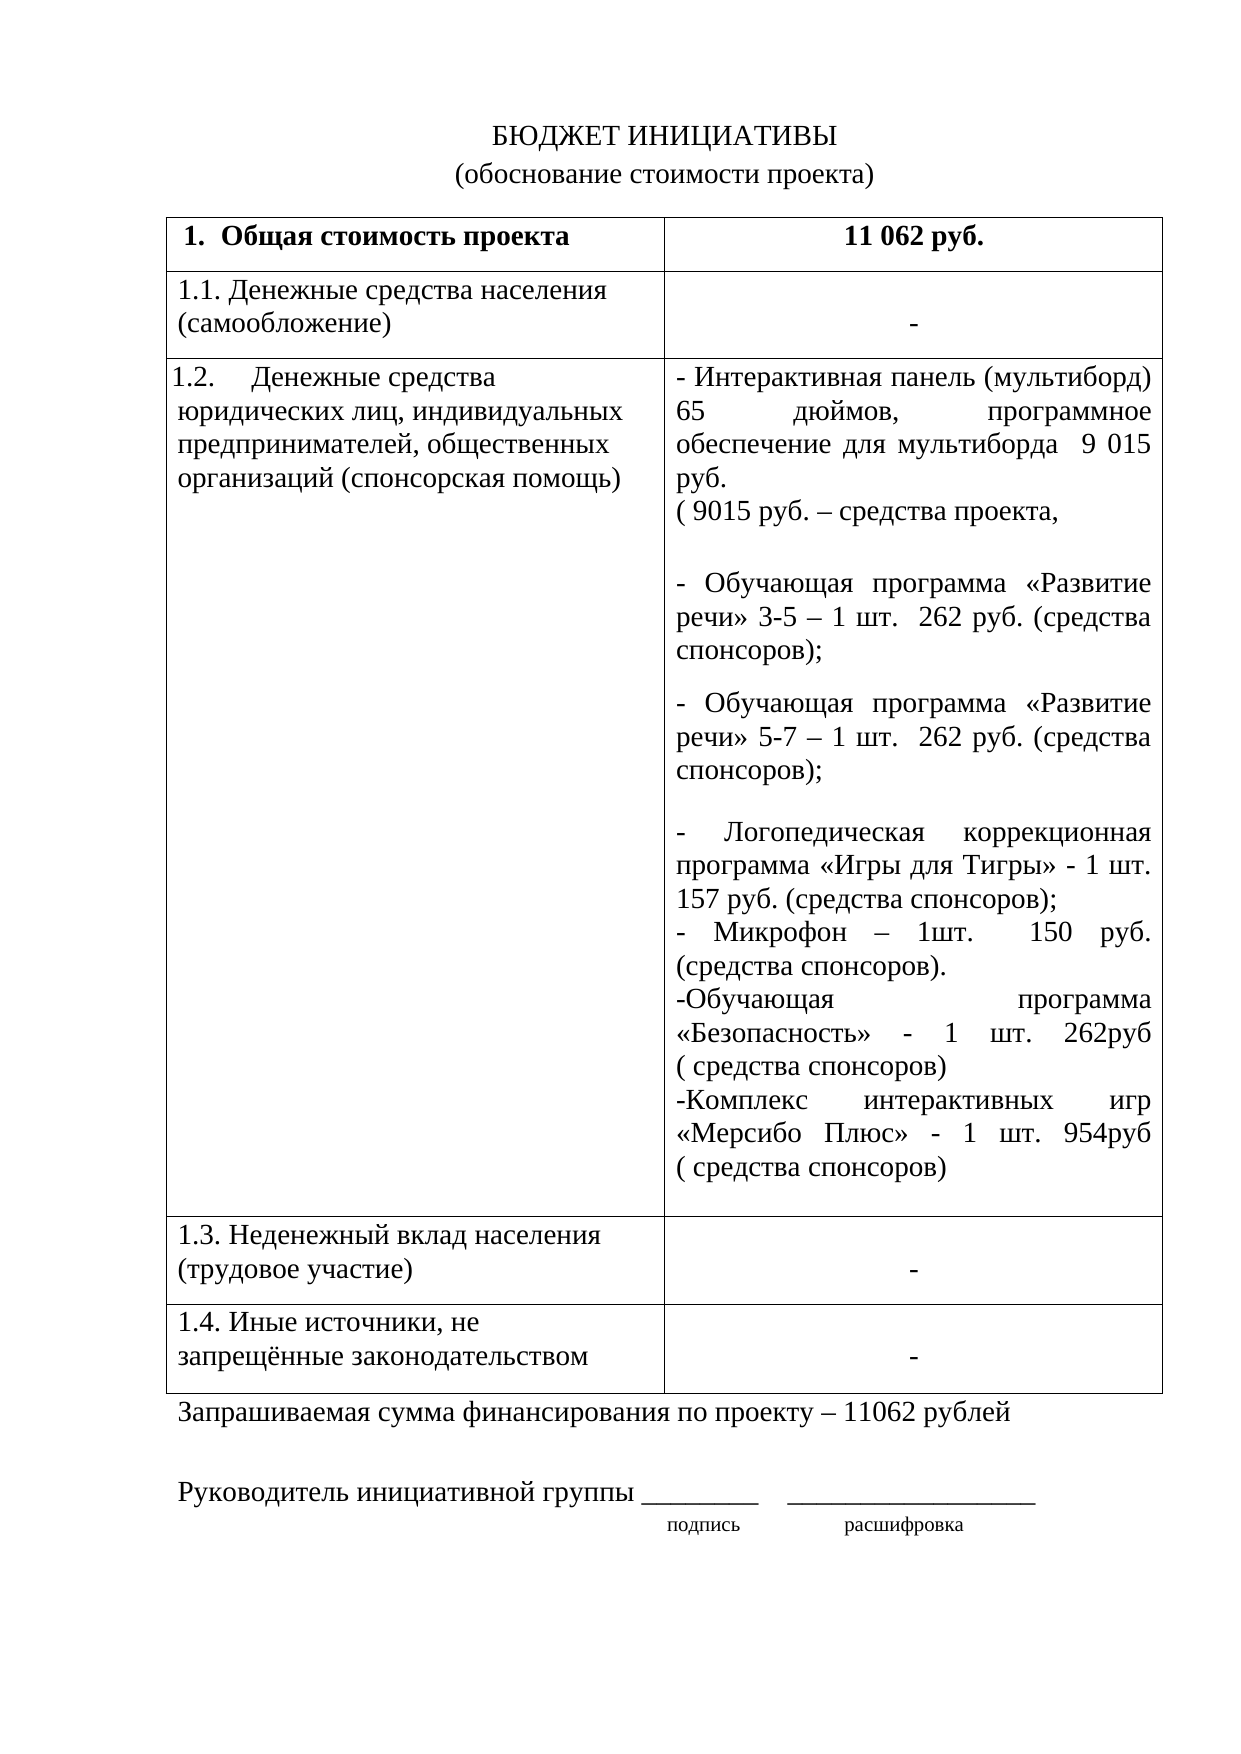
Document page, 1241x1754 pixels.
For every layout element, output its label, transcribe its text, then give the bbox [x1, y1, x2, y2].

table_cell - [665, 1305, 1162, 1393]
table_cell - [665, 1217, 1162, 1303]
text подпись расшифровка [177, 1512, 1152, 1536]
table_cell 1.4. Иные источники, не запрещённые законодательством [167, 1305, 664, 1393]
table_cell 1.3. Неденежный вклад населения (трудовое участие) [167, 1217, 664, 1303]
text (обоснование стоимости проекта) [177, 157, 1152, 190]
table_cell - [665, 272, 1162, 358]
table_header 11 062 руб. [665, 218, 1162, 271]
text Запрашиваемая сумма финансирования по проекту – 11062 рублей [177, 1394, 1152, 1427]
table_header Общая стоимость проекта [167, 218, 664, 271]
table_cell - Интерактивная панель (мультиборд) 65 дюймов, программное обеспечение для мультиборда 9 015 руб. ( 9015 руб. – средства проекта, - Обучающая программа «Развитие речи» 3-5 – 1 шт. 262 руб. (средства спонсоров); - Обучающая программа «Развитие речи» 5-7 – 1 шт. 262 руб. (средства спонсоров); - Логопедическая коррекционная программа «Игры для Тигры» - 1 шт. 157 руб. (средства спонсоров); - Микрофон – 1шт. 150 руб. (средства спонсоров). -Обучающая программа «Безопасность» - 1 шт. 262руб ( средства спонсоров) -Комплекс интерактивных игр «Мерсибо Плюс» - 1 шт. 954руб ( средства спонсоров) [665, 359, 1162, 1216]
table_cell 1.1. Денежные средства населения (самообложение) [167, 272, 664, 358]
text Руководитель инициативной группы ________ _________________ [177, 1474, 1152, 1507]
table_cell Денежные средства юридических лиц, индивидуальных предпринимателей, общественных организаций (спонсорская помощь) [167, 359, 664, 1216]
text БЮДЖЕТ ИНИЦИАТИВЫ [177, 118, 1152, 152]
